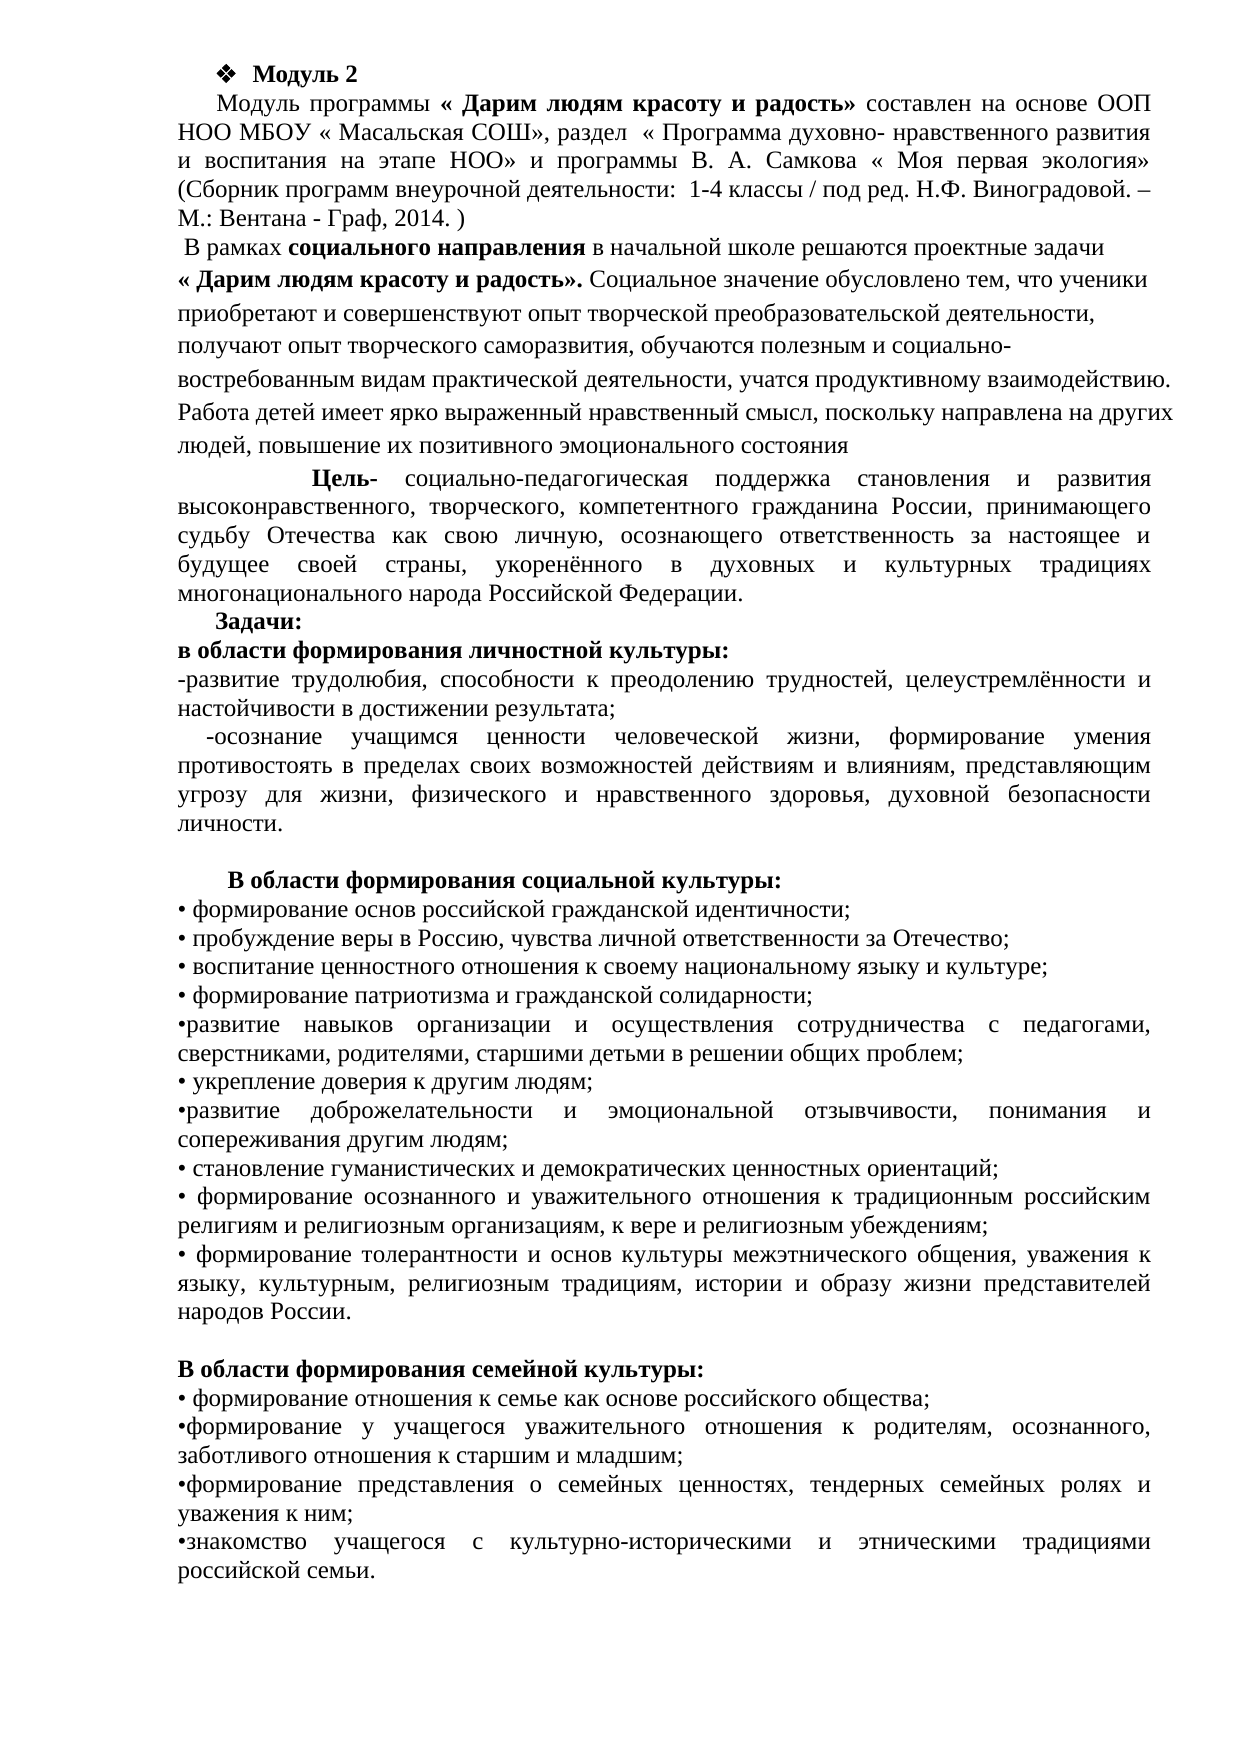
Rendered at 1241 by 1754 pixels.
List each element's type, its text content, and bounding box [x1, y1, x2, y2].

text •развитие навыков организации и осуществления сотрудничества с педагогами, сверстниками, родителями, старшими детьми в решении общих проблем; [177, 1009, 1152, 1066]
text Цель- социально-педагогическая поддержка становления и развития высоконравственного, творческого, компетентного гражданина России, принимающего судьбу Отечества как свою личную, осознающего ответственность за настоящее и будущее своей страны, укоренённого в духовных и культурных традициях многонационального народа Российской Федерации. [177, 463, 1152, 606]
list Модуль 2 [215, 59, 1176, 88]
text • формирование основ российской гражданской идентичности; [177, 894, 1152, 923]
text •формирование представления о семейных ценностях, тендерных семейных ролях и уважения к ним; [177, 1469, 1152, 1526]
text в области формирования личностной культуры: [177, 635, 1152, 664]
text • формирование отношения к семье как основе российского общества; [177, 1383, 1152, 1411]
text В рамках социального направления в начальной школе решаются проектные задачи [177, 232, 1176, 260]
text -развитие трудолюбия, способности к преодолению трудностей, целеустремлённости и настойчивости в достижении результата; [177, 664, 1152, 721]
text • формирование толерантности и основ культуры межэтнического общения, уважения к языку, культурным, религиозным традициям, истории и образу жизни представителей народов России. [177, 1239, 1152, 1325]
text •развитие доброжелательности и эмоциональной отзывчивости, понимания и сопереживания другим людям; [177, 1095, 1152, 1153]
text • формирование осознанного и уважительного отношения к традиционным российским религиям и религиозным организациям, к вере и религиозным убеждениям; [177, 1181, 1152, 1239]
text В области формирования семейной культуры: [177, 1354, 1152, 1383]
text -осознание учащимся ценности человеческой жизни, формирование умения противостоять в пределах своих возможностей действиям и влияниям, представляющим угрозу для жизни, физического и нравственного здоровья, духовной безопасности личности. [177, 721, 1152, 836]
text •формирование у учащегося уважительного отношения к родителям, осознанного, заботливого отношения к старшим и младшим; [177, 1411, 1152, 1469]
text « Дарим людям красоту и радость». Социальное значение обусловлено тем, что ученики приобретают и совершенствуют опыт творческой преобразовательской деятельности, получают опыт творческого саморазвития, обучаются полезным и социально- востребованным видам практической деятельности, учатся продуктивному взаимодействию. Работа детей имеет ярко выраженный нравственный смысл, поскольку направлена на других людей, повышение их позитивного эмоционального состояния [177, 264, 1176, 458]
text • становление гуманистических и демократических ценностных ориентаций; [177, 1153, 1152, 1181]
text Модуль программы « Дарим людям красоту и радость» составлен на основе ООП НОО МБОУ « Масальская СОШ», раздел « Программа духовно- нравственного развития и воспитания на этапе НОО» и программы В. А. Самкова « Моя первая экология» (Сборник программ внеурочной деятельности: 1-4 классы / под ред. Н.Ф. Виноградовой. – М.: Вентана - Граф, 2014. ) [177, 88, 1152, 232]
text В области формирования социальной культуры: [177, 865, 1152, 894]
text • формирование патриотизма и гражданской солидарности; [177, 980, 1152, 1009]
text •знакомство учащегося с культурно-историческими и этническими традициями российской семьи. [177, 1526, 1152, 1584]
text • пробуждение веры в Россию, чувства личной ответственности за Отечество; [177, 923, 1152, 951]
text • укрепление доверия к другим людям; [177, 1066, 1152, 1095]
text • воспитание ценностного отношения к своему национальному языку и культуре; [177, 951, 1152, 980]
text Задачи: [177, 606, 1152, 635]
